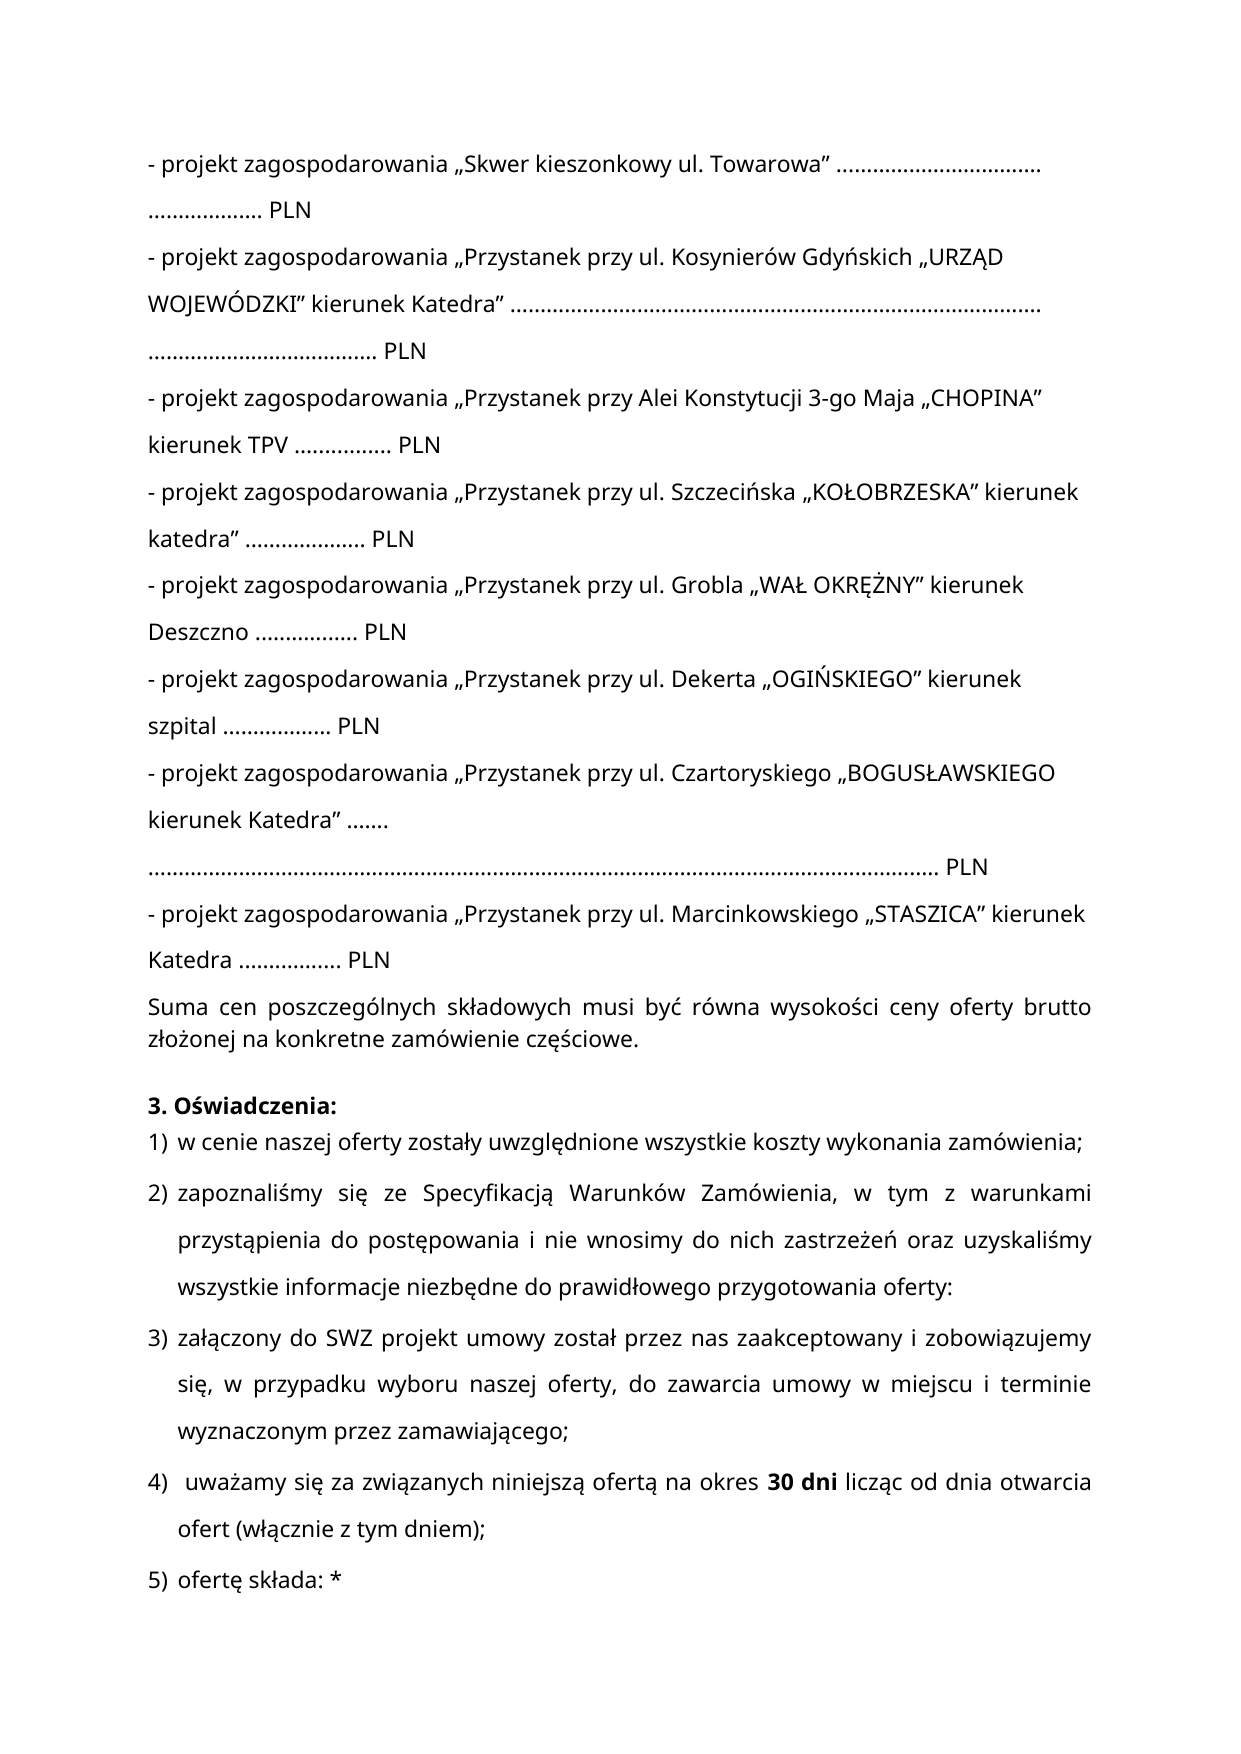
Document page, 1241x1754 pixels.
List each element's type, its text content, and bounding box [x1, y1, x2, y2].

list zapoznaliśmy się ze Specyfikacją Warunków Zamówienia, w tym z warunkami przystąpienia do postępowania i nie wnosimy do nich zastrzeżeń oraz uzyskaliśmy wszystkie informacje niezbędne do prawidłowego przygotowania oferty: [148, 1177, 1093, 1302]
text - projekt zagospodarowania „Przystanek przy Alei Konstytucji 3-go Maja „CHOPINA” kierunek TPV …............. PLN [148, 382, 1093, 460]
text 3. Oświadczenia: [148, 1090, 1093, 1121]
text - projekt zagospodarowania „Przystanek przy ul. Marcinkowskiego „STASZICA” kierunek Katedra .………….... PLN [148, 898, 1093, 976]
list w cenie naszej oferty zostały uwzględnione wszystkie koszty wykonania zamówienia; [148, 1126, 1093, 1157]
text - projekt zagospodarowania „Przystanek przy ul. Dekerta „OGIŃSKIEGO” kierunek szpital ……………… PLN [148, 663, 1093, 741]
text Suma cen poszczególnych składowych musi być równa wysokości ceny oferty brutto złożonej na konkretne zamówienie częściowe. [148, 991, 1093, 1054]
text - projekt zagospodarowania „Przystanek przy ul. Czartoryskiego „BOGUSŁAWSKIEGO kierunek Katedra” …….………………………………………………………………………………………………………………….. PLN [148, 757, 1093, 882]
list załączony do SWZ projekt umowy został przez nas zaakceptowany i zobowiązujemy się, w przypadku wyboru naszej oferty, do zawarcia umowy w miejscu i terminie wyznaczonym przez zamawiającego; [148, 1322, 1093, 1447]
list ofertę składa: * [148, 1564, 1093, 1596]
text - projekt zagospodarowania „Przystanek przy ul. Kosynierów Gdyńskich „URZĄD WOJEWÓDZKI” kierunek Katedra” …………………………………………………………………………….……………….………………. PLN [148, 241, 1093, 366]
text - projekt zagospodarowania „Skwer kieszonkowy ul. Towarowa” ...………………………….………………. PLN [148, 148, 1093, 226]
text - projekt zagospodarowania „Przystanek przy ul. Grobla „WAŁ OKRĘŻNY” kierunek Deszczno ..………..…. PLN [148, 569, 1093, 648]
text - projekt zagospodarowania „Przystanek przy ul. Szczecińska „KOŁOBRZESKA” kierunek katedra” ……………….. PLN [148, 476, 1093, 554]
list uważamy się za związanych niniejszą ofertą na okres 30 dni licząc od dnia otwarcia ofert (włącznie z tym dniem); [148, 1466, 1093, 1544]
